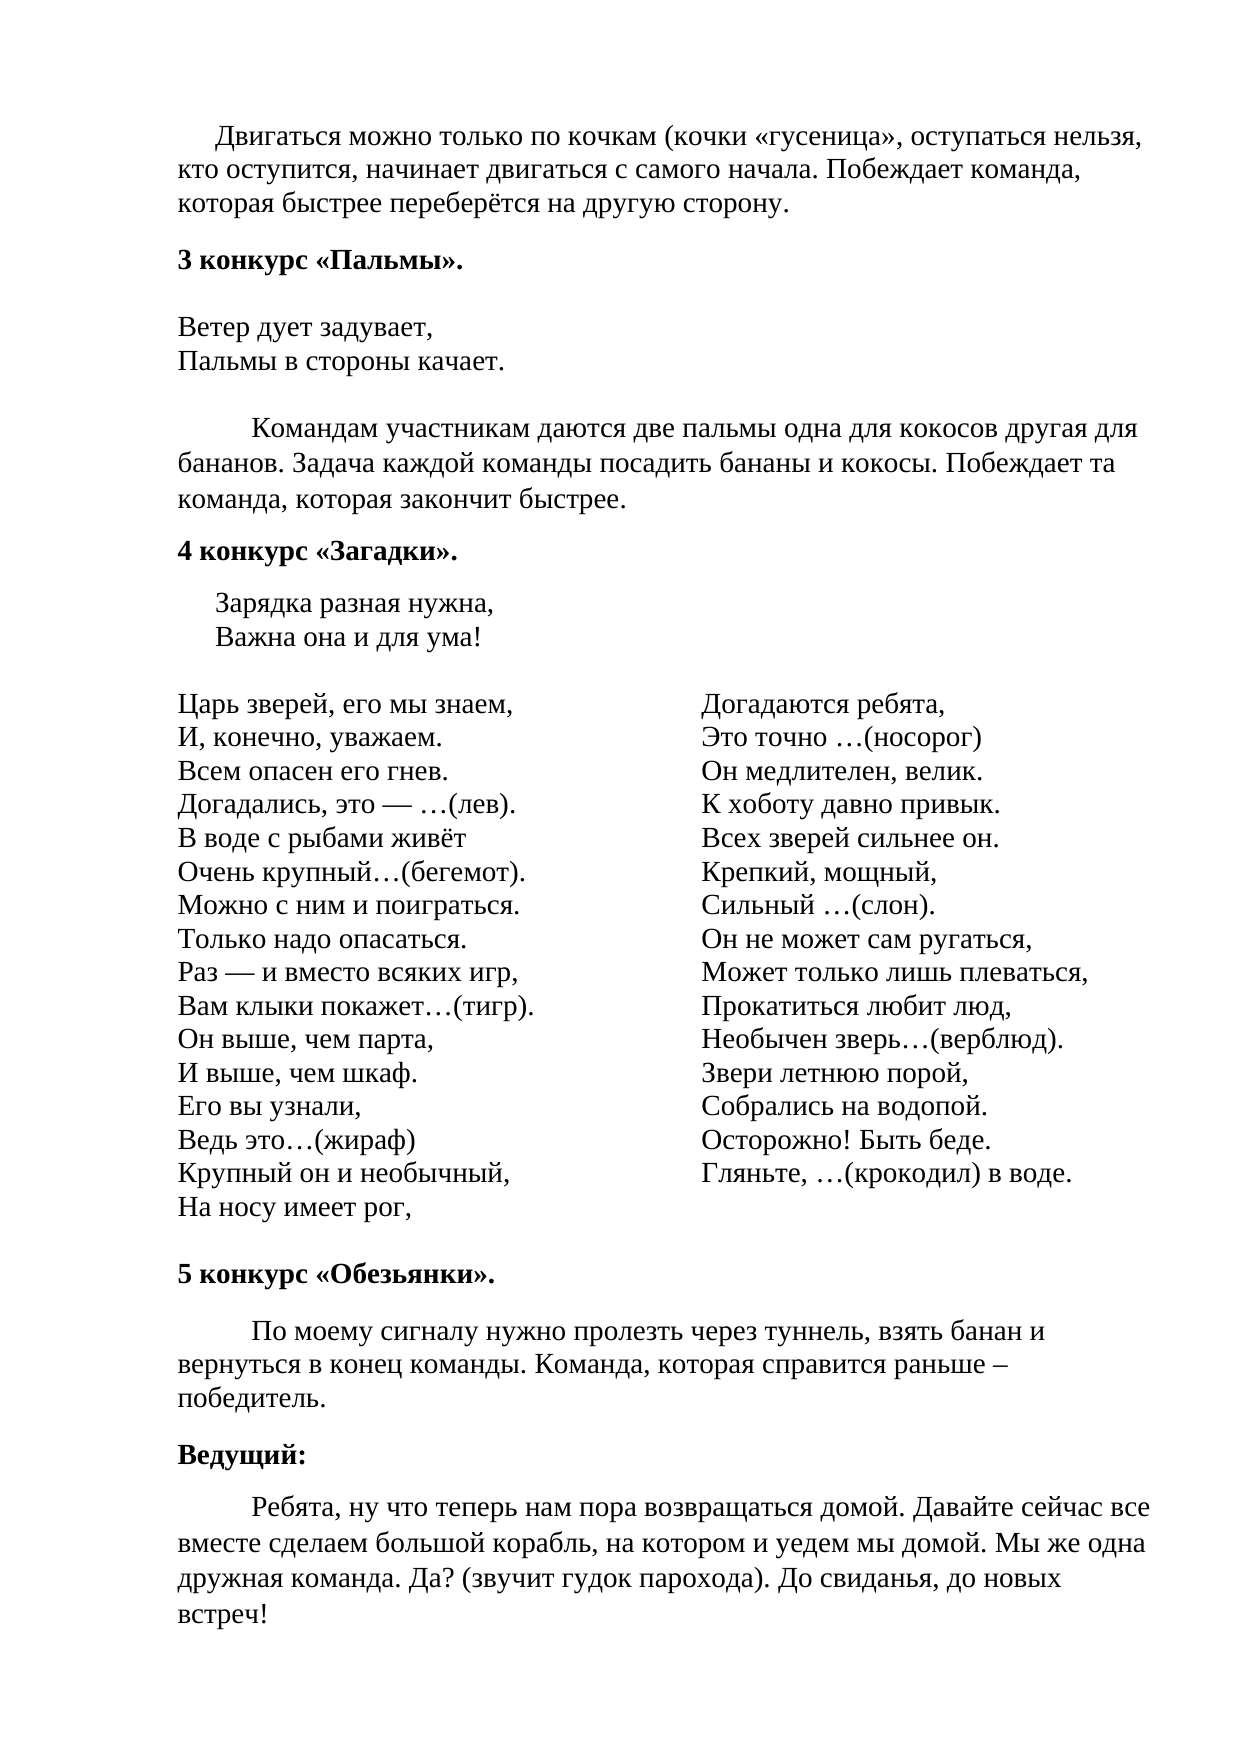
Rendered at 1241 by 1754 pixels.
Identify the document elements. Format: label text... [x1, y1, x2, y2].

text В воде с рыбами живёт Очень крупный…(бегемот). [177, 820, 627, 887]
text Звери летнюю порой, Собрались на водопой. Осторожно! Быть беде. Гляньте, …(крокодил) в воде. [701, 1055, 1152, 1189]
text Царь зверей, его мы знаем, И, конечно, уважаем. Всем опасен его гнев. Догадались, это — …(лев). [177, 686, 627, 820]
text Важна она и для ума! [177, 619, 1152, 652]
text 3 конкурс «Пальмы». [177, 242, 1152, 276]
text Пальмы в стороны качает. [177, 343, 1152, 376]
text Ребята, ну что теперь нам пора возвращаться домой. Давайте сейчас все вместе сделаем большой корабль, на котором и уедем мы домой. Мы же одна дружная команда. Да? (звучит гудок парохода). До свиданья, до новых встреч! [177, 1489, 1152, 1629]
text 5 конкурс «Обезьянки». [177, 1256, 1152, 1290]
text Он не может сам ругаться, Может только лишь плеваться, Прокатиться любит люд, Необычен зверь…(верблюд). [701, 921, 1152, 1055]
text Ведущий: [177, 1437, 1152, 1471]
text 4 конкурс «Загадки». [177, 533, 1152, 567]
text Командам участникам даются две пальмы одна для кокосов другая для бананов. Задача каждой команды посадить бананы и кокосы. Побеждает та команда, которая закончит быстрее. [177, 410, 1152, 514]
text Крупный он и необычный, На носу имеет рог, Догадаются ребята, Это точно …(носорог) [701, 686, 1152, 753]
text Он медлителен, велик. К хоботу давно привык. Всех зверей сильнее он. Крепкий, мощный, Сильный …(слон). [701, 753, 1152, 921]
text Двигаться можно только по кочкам (кочки «гусеница», оступаться нельзя, кто оступится, начинает двигаться с самого начала. Побеждает команда, которая быстрее переберётся на другую сторону. [177, 118, 1152, 219]
text Он выше, чем парта, И выше, чем шкаф. Его вы узнали, Ведь это…(жираф) [177, 1021, 627, 1156]
text Зарядка разная нужна, [177, 585, 1152, 619]
text Можно с ним и поиграться. Только надо опасаться. Раз — и вместо всяких игр, Вам клыки покажет…(тигр). [177, 887, 627, 1021]
text По моему сигналу нужно пролезть через туннель, взять банан и вернуться в конец команды. Команда, которая справится раньше – победитель. [177, 1313, 1152, 1414]
text Ветер дует задувает, [177, 309, 1152, 343]
text Крупный он и необычный, На носу имеет рог, Догадаются ребята, Это точно …(носорог) [177, 1156, 627, 1223]
